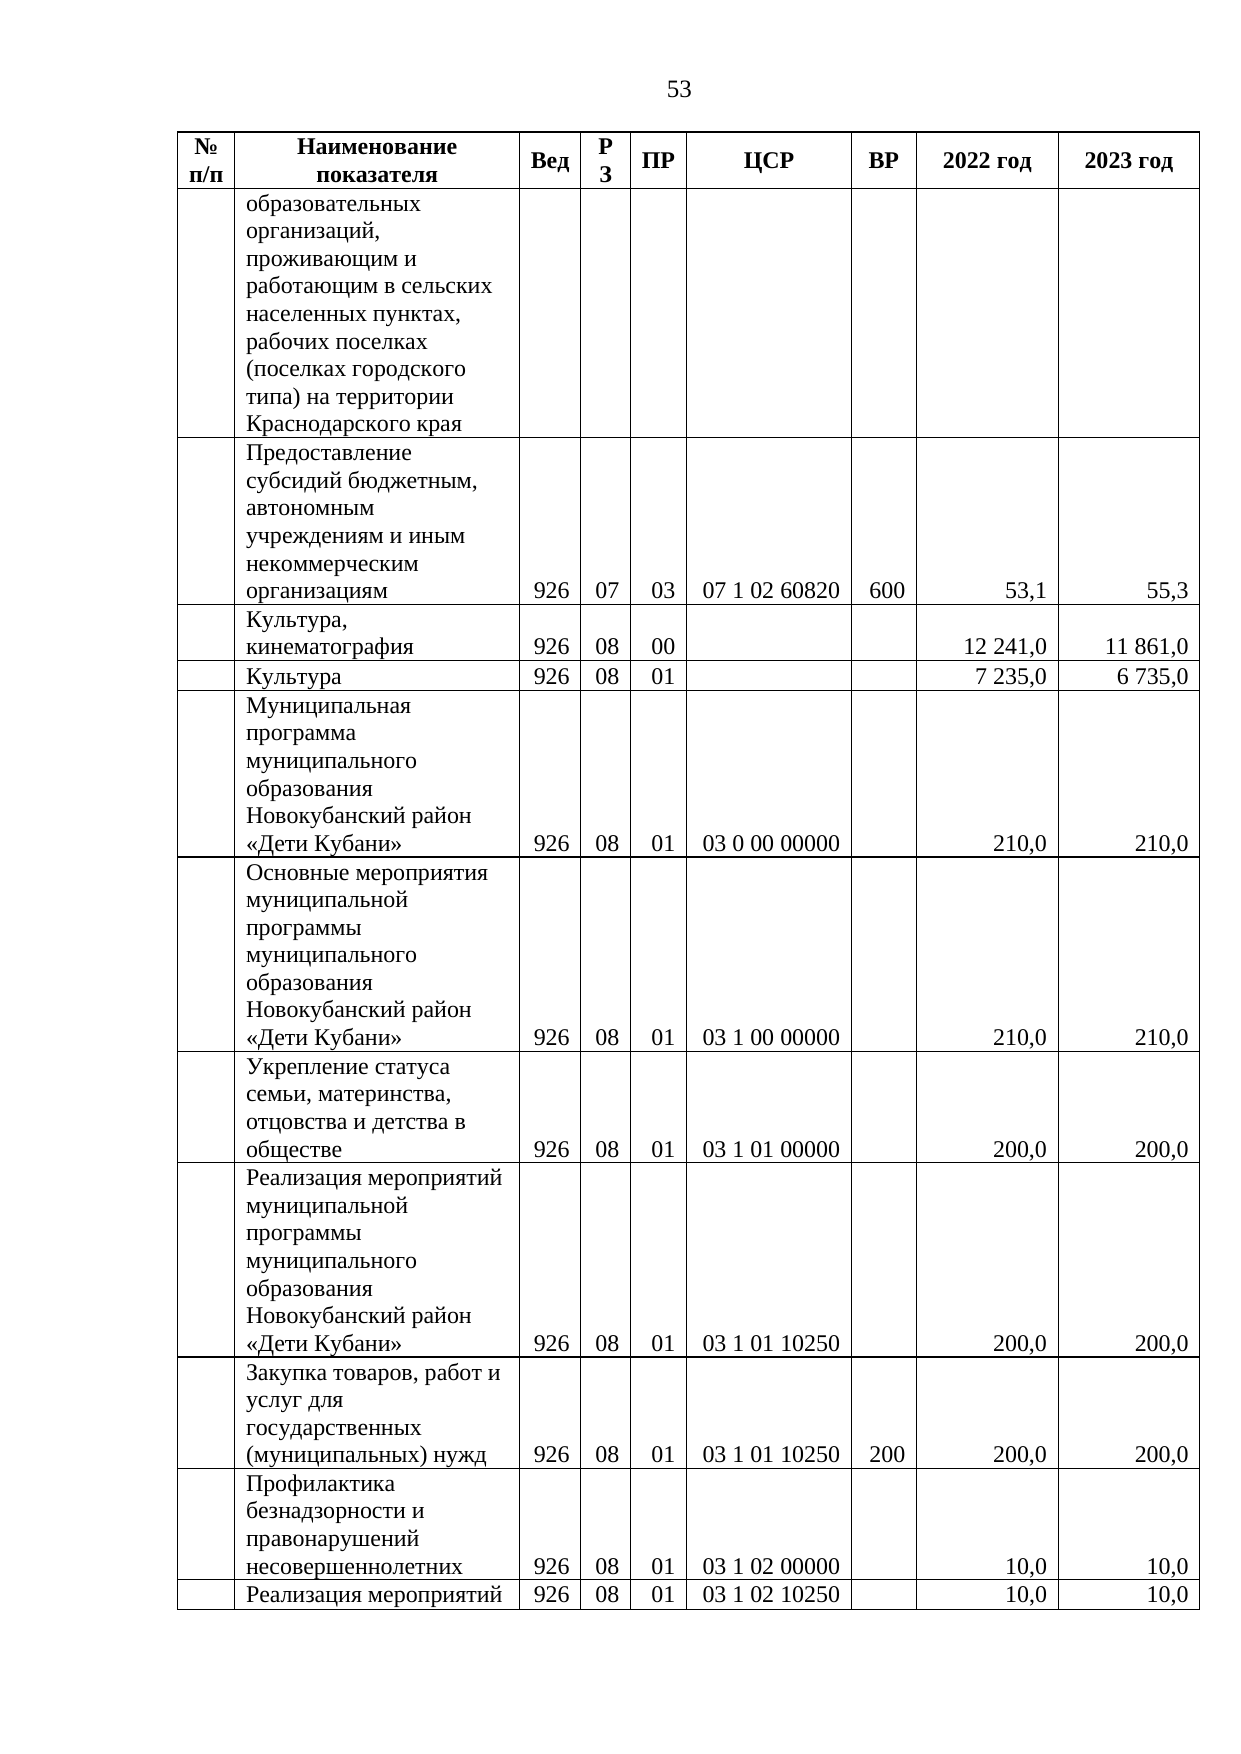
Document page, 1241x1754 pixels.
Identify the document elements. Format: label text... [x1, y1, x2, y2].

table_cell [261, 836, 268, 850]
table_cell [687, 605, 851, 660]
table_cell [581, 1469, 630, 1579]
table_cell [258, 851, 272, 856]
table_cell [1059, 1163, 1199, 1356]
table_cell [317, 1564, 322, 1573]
table_header 2022 год [917, 133, 1058, 188]
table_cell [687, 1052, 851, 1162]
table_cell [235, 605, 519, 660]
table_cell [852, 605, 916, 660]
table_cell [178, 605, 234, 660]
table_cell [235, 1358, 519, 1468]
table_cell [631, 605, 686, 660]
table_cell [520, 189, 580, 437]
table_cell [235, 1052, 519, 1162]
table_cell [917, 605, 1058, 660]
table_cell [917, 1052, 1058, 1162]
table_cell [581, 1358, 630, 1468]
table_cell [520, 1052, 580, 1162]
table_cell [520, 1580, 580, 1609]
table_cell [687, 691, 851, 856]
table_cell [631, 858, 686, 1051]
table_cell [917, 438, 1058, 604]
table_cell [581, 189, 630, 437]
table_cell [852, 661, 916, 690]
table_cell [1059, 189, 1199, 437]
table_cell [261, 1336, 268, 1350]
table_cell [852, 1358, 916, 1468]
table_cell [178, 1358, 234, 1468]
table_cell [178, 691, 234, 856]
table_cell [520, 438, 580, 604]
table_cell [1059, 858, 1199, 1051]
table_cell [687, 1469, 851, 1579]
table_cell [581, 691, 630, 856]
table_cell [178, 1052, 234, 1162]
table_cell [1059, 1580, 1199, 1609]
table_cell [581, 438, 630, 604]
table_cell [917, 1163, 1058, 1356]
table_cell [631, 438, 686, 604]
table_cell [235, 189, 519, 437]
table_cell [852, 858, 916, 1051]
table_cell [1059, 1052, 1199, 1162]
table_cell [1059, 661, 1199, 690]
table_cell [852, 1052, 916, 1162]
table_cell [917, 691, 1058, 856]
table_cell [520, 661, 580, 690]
table_header Вед [520, 133, 580, 188]
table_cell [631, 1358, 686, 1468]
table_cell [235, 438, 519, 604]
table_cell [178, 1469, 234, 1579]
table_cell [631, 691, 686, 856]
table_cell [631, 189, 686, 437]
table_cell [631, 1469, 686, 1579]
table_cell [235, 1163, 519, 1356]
table_header Наименование показателя [235, 133, 519, 188]
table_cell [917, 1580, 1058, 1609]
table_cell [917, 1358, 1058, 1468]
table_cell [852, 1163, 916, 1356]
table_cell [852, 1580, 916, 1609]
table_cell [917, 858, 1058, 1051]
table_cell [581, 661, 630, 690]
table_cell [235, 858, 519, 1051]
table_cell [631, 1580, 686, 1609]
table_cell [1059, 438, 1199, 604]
table_header ПР [631, 133, 686, 188]
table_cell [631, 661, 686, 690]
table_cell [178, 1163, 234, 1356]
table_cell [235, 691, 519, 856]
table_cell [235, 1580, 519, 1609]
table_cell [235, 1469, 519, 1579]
table_header ВР [852, 133, 916, 188]
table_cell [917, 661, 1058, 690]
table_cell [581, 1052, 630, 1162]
table_header 2023 год [1059, 133, 1199, 188]
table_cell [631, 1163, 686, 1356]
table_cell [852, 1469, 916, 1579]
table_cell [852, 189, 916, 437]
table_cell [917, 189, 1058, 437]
table_header РЗ [581, 133, 630, 188]
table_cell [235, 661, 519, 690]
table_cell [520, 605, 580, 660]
table_header ЦСР [687, 133, 851, 188]
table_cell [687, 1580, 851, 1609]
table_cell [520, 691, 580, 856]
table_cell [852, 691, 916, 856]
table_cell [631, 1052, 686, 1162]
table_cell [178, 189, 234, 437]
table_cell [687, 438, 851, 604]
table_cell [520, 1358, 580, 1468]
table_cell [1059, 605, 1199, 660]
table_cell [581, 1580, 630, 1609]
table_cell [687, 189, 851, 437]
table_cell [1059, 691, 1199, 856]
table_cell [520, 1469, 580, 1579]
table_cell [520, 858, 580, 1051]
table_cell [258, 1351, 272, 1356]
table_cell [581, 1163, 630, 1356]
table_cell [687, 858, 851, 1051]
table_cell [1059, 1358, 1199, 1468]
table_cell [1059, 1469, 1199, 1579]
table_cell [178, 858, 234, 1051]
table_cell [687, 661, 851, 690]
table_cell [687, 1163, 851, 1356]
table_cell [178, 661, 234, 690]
table_header № п/п [178, 133, 234, 188]
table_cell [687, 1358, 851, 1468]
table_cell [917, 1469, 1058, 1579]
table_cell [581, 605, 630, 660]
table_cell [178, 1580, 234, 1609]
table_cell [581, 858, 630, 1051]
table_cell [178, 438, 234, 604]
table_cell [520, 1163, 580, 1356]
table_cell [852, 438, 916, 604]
